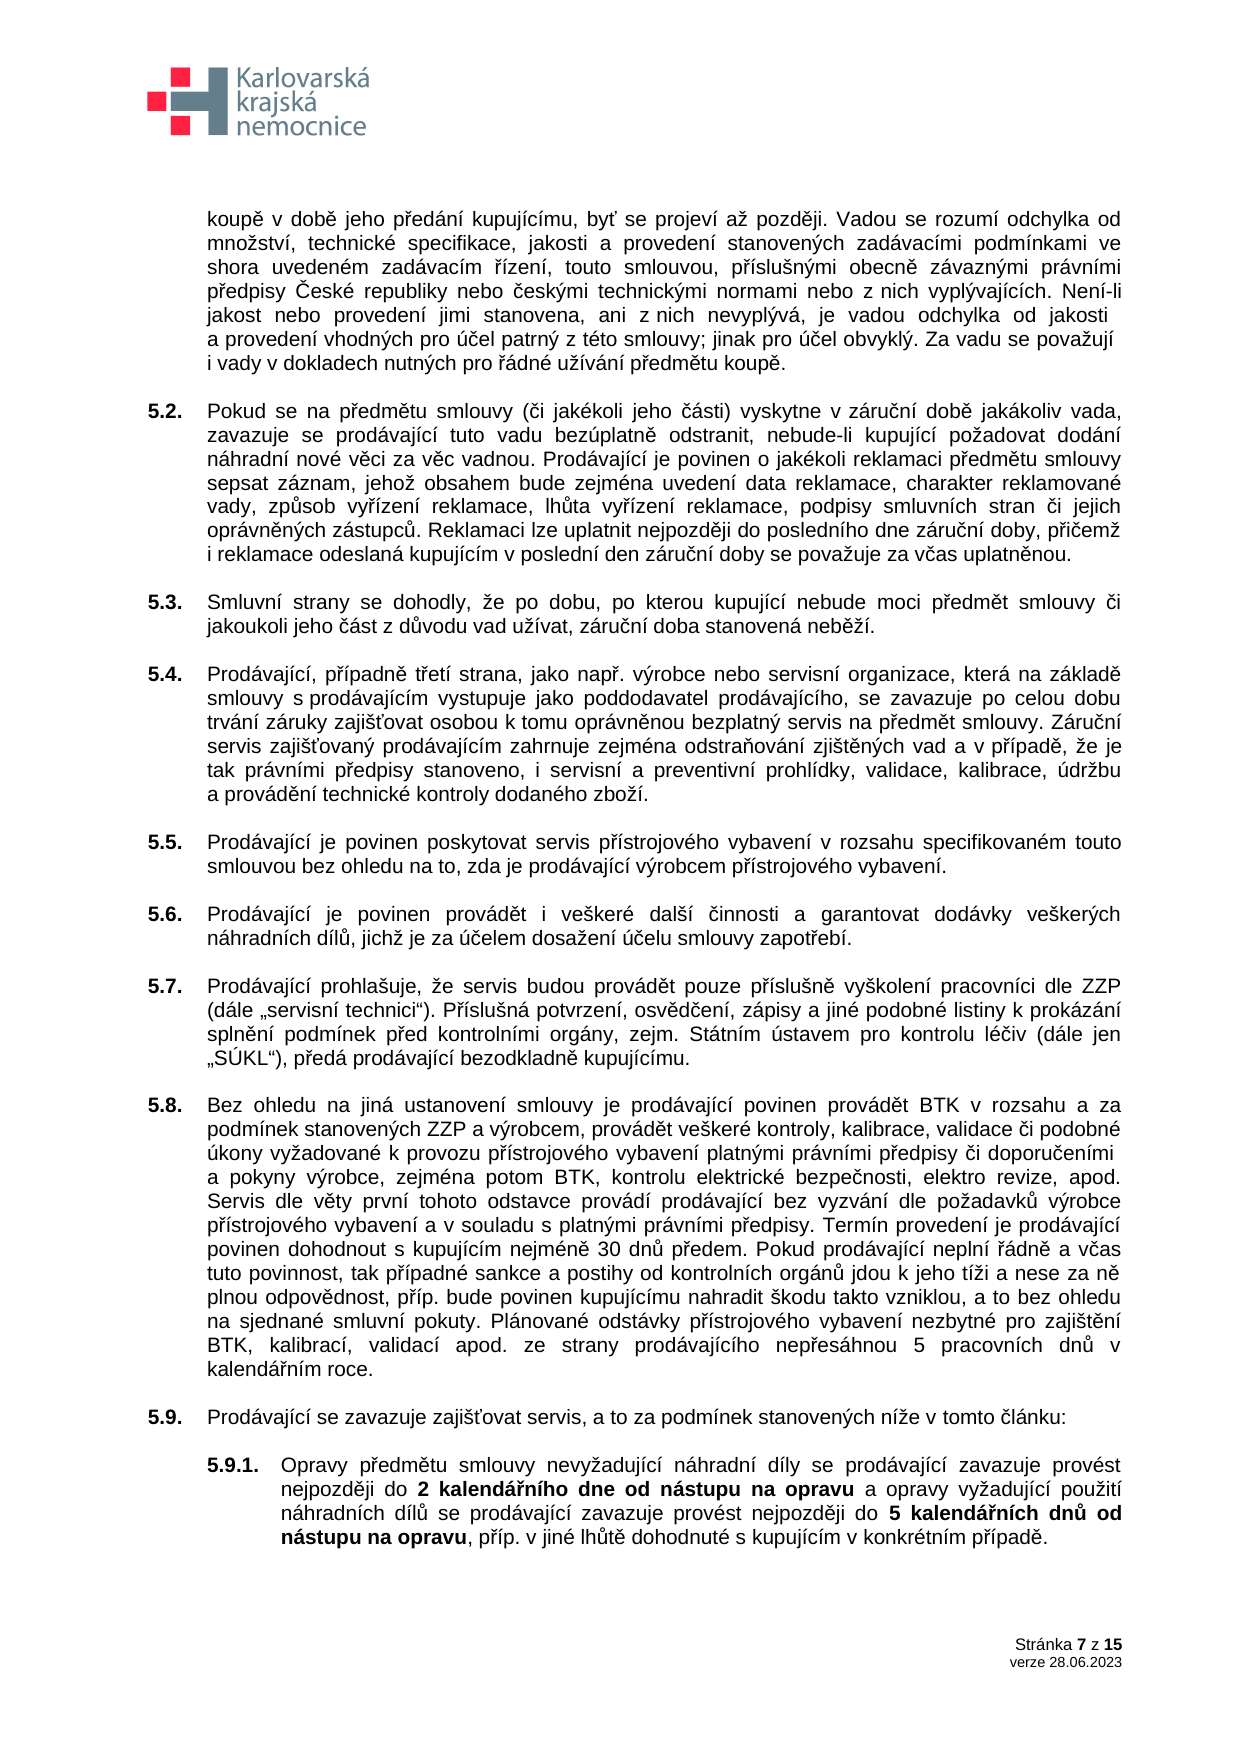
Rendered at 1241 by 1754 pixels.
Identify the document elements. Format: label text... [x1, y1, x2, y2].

subtitle Smluvní strany se dohodly, že po dobu, po kterou kupující nebude moci předmět smlouvy či jakoukoli jeho část z důvodu vad užívat, záruční doba stanovená neběží. [148, 590, 1122, 638]
subtitle Prodávající prohlašuje, že servis budou provádět pouze příslušně vyškolení pracovníci dle ZZP (dále „servisní technici“). Příslušná potvrzení, osvědčení, zápisy a jiné podobné listiny k prokázání splnění podmínek před kontrolními orgány, zejm. Státním ústavem pro kontrolu léčiv (dále jen „SÚKL“), předá prodávající bezodkladně kupujícímu. [148, 973, 1122, 1069]
picture [147, 67, 373, 136]
subtitle Bez ohledu na jiná ustanovení smlouvy je prodávající povinen provádět BTK v rozsahu a za podmínek stanovených ZZP a výrobcem, provádět veškeré kontroly, kalibrace, validace či podobné úkony vyžadované k provozu přístrojového vybavení platnými právními předpisy či doporučeními a pokyny výrobce, zejména potom BTK, kontrolu elektrické bezpečnosti, elektro revize, apod. Servis dle věty první tohoto odstavce provádí prodávající bez vyzvání dle požadavků výrobce přístrojového vybavení a v souladu s platnými právními předpisy. Termín provedení je prodávající povinen dohodnout s kupujícím nejméně 30 dnů předem. Pokud prodávající neplní řádně a včas tuto povinnost, tak případné sankce a postihy od kontrolních orgánů jdou k jeho tíži a nese za ně plnou odpovědnost, příp. bude povinen kupujícímu nahradit škodu takto vzniklou, a to bez ohledu na sjednané smluvní pokuty. Plánované odstávky přístrojového vybavení nezbytné pro zajištění BTK, kalibrací, validací apod. ze strany prodávajícího nepřesáhnou 5 pracovních dnů v kalendářním roce. [148, 1093, 1122, 1381]
subtitle Pokud se na předmětu smlouvy (či jakékoli jeho části) vyskytne v záruční době jakákoliv vada, zavazuje se prodávající tuto vadu bezúplatně odstranit, nebude-li kupující požadovat dodání náhradní nové věci za věc vadnou. Prodávající je povinen o jakékoli reklamaci předmětu smlouvy sepsat záznam, jehož obsahem bude zejména uvedení data reklamace, charakter reklamované vady, způsob vyřízení reklamace, lhůta vyřízení reklamace, podpisy smluvních stran či jejich oprávněných zástupců. Reklamaci lze uplatnit nejpozději do posledního dne záruční doby, přičemž i reklamace odeslaná kupujícím v poslední den záruční doby se považuje za včas uplatněnou. [148, 398, 1122, 566]
subtitle Prodávající, případně třetí strana, jako např. výrobce nebo servisní organizace, která na základě smlouvy s prodávajícím vystupuje jako poddodavatel prodávajícího, se zavazuje po celou dobu trvání záruky zajišťovat osobou k tomu oprávněnou bezplatný servis na předmět smlouvy. Záruční servis zajišťovaný prodávajícím zahrnuje zejména odstraňování zjištěných vad a v případě, že je tak právními předpisy stanoveno, i servisní a preventivní prohlídky, validace, kalibrace, údržbu a provádění technické kontroly dodaného zboží. [148, 662, 1122, 806]
subtitle Prodávající se zavazuje zajišťovat servis, a to za podmínek stanovených níže v tomto článku: [148, 1405, 1122, 1429]
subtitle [148, 207, 1122, 374]
subtitle Prodávající je povinen provádět i veškeré další činnosti a garantovat dodávky veškerých náhradních dílů, jichž je za účelem dosažení účelu smlouvy zapotřebí. [148, 902, 1122, 949]
subtitle Prodávající je povinen poskytovat servis přístrojového vybavení v rozsahu specifikovaném touto smlouvou bez ohledu na to, zda je prodávající výrobcem přístrojového vybavení. [148, 830, 1122, 878]
list Opravy předmětu smlouvy nevyžadující náhradní díly se prodávající zavazuje provést nejpozději do 2 kalendářního dne od nástupu na opravu a opravy vyžadující použití náhradních dílů se prodávající zavazuje provést nejpozději do 5 kalendářních dnů od nástupu na opravu, příp. v jiné lhůtě dohodnuté s kupujícím v konkrétním případě. [207, 1453, 1122, 1548]
